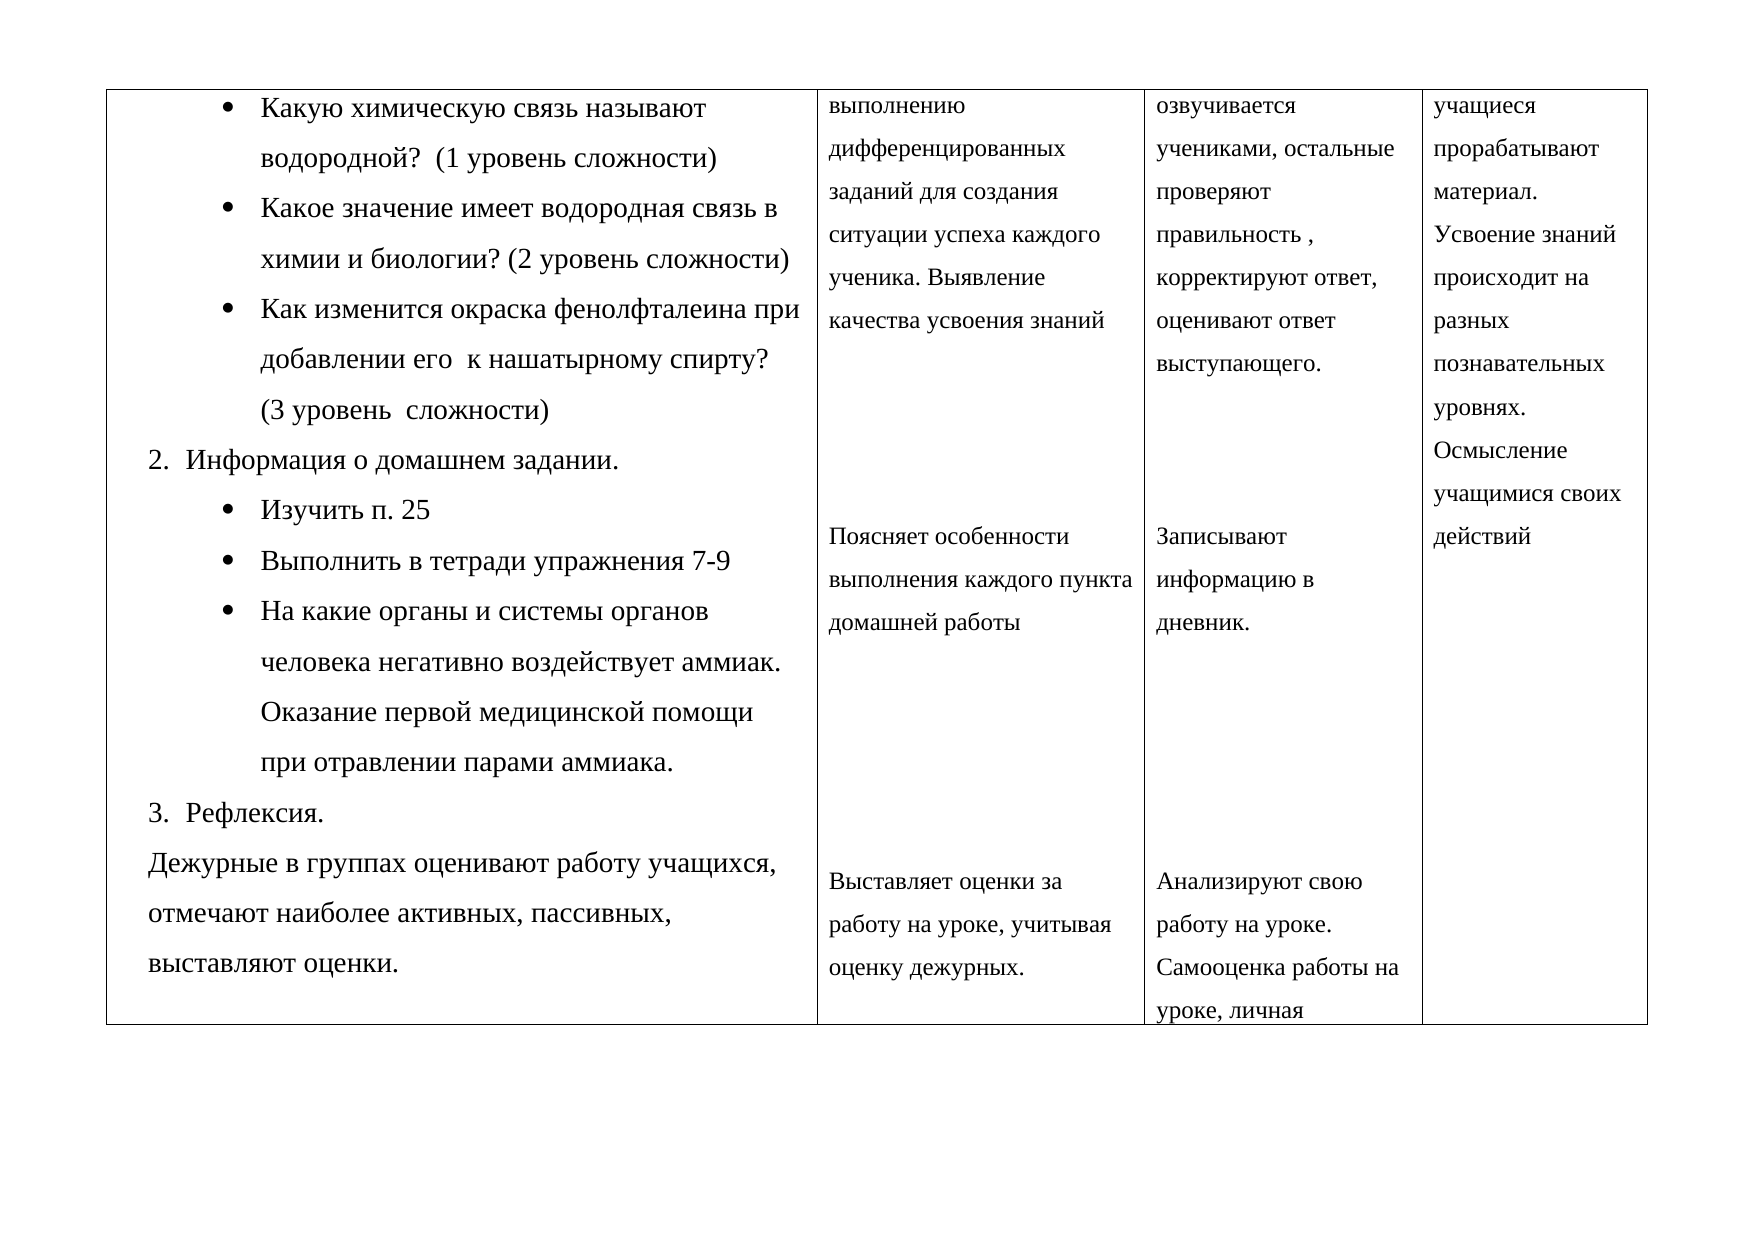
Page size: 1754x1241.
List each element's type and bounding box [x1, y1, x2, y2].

table_cell [818, 90, 1144, 1024]
table_cell [1423, 90, 1647, 1024]
table_cell [107, 90, 817, 1024]
table_cell [1145, 90, 1422, 1024]
